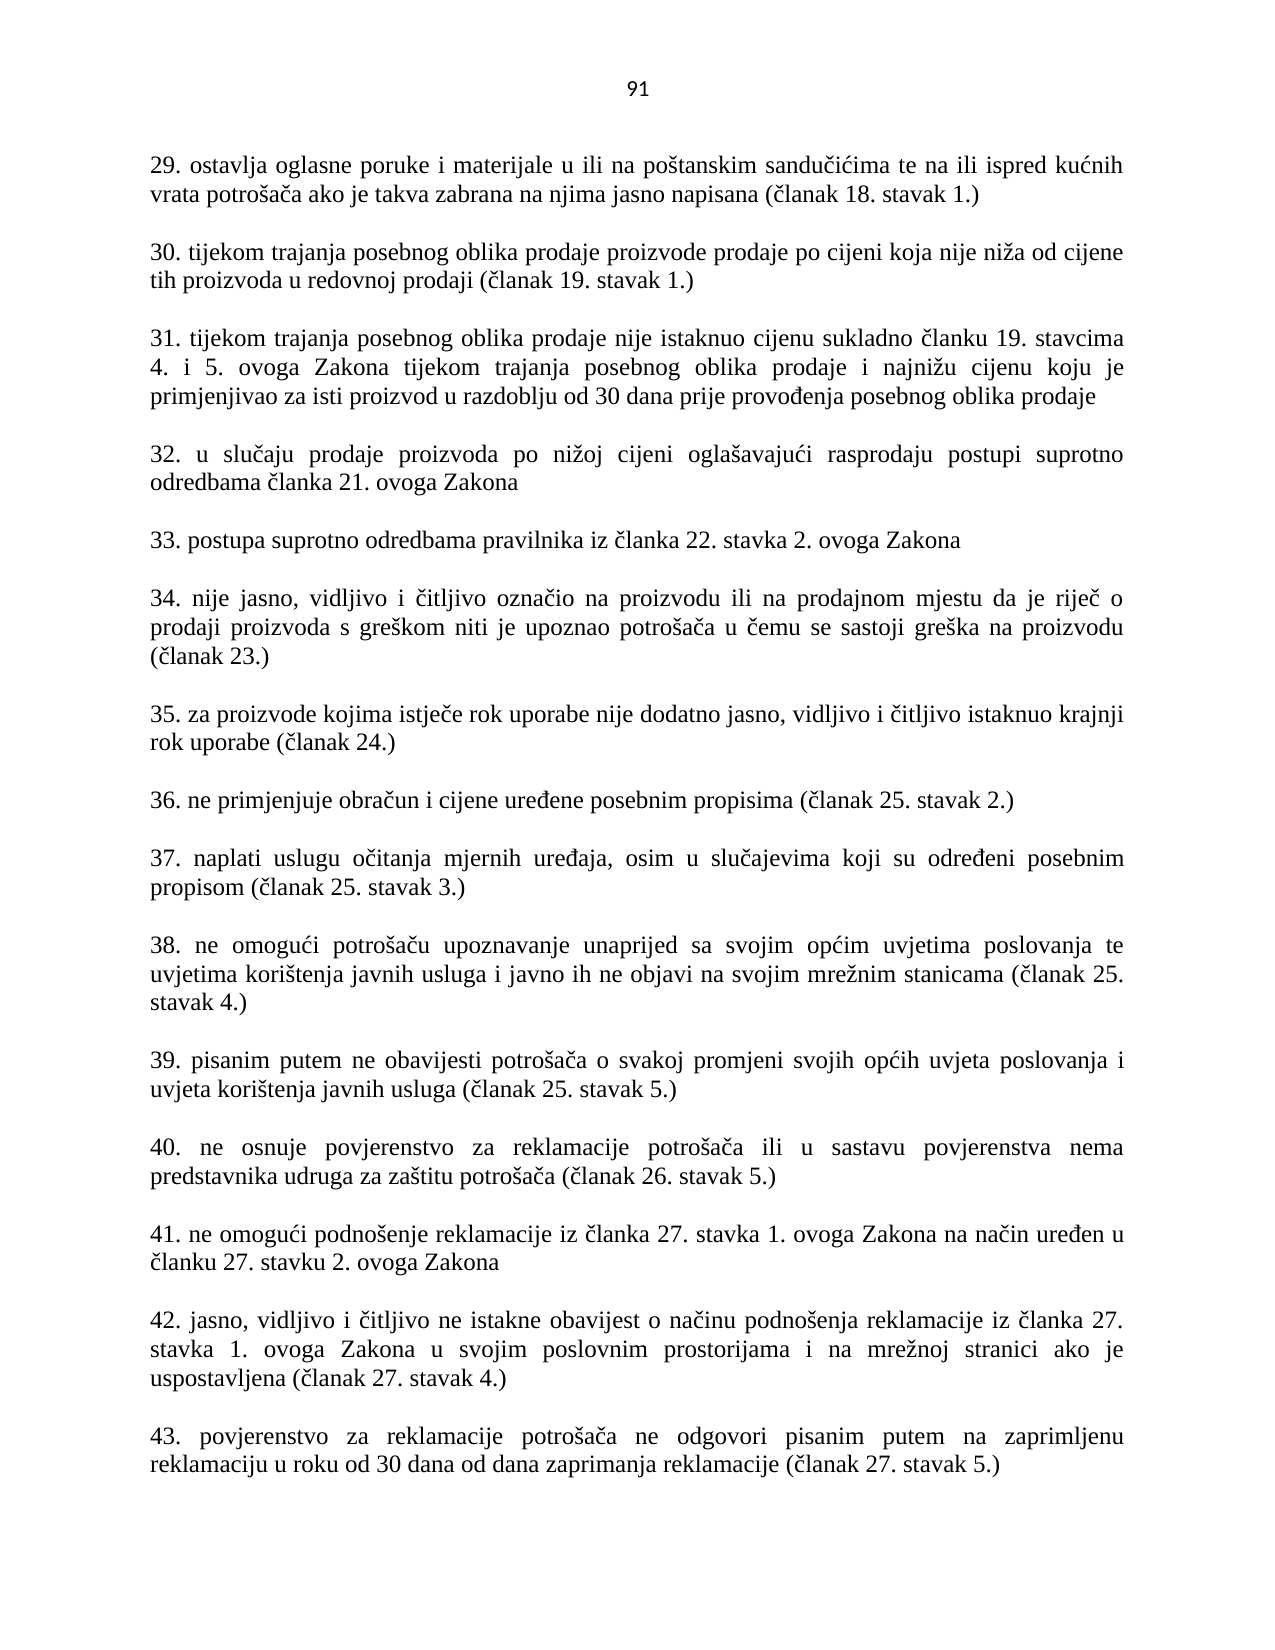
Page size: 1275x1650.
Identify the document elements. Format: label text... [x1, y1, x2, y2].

text 36. ne primjenjuje obračun i cijene uređene posebnim propisima (članak 25. stavak 2.) [150, 785, 1125, 814]
text 42. jasno, vidljivo i čitljivo ne istakne obavijest o načinu podnošenja reklamacije iz članka 27. stavka 1. ovoga Zakona u svojim poslovnim prostorijama i na mrežnoj stranici ako je uspostavljena (članak 27. stavak 4.) [150, 1305, 1125, 1392]
text 35. za proizvode kojima istječe rok uporabe nije dodatno jasno, vidljivo i čitljivo istaknuo krajnji rok uporabe (članak 24.) [150, 699, 1125, 756]
text 43. povjerenstvo za reklamacije potrošača ne odgovori pisanim putem na zaprimljenu reklamaciju u roku od 30 dana od dana zaprimanja reklamacije (članak 27. stavak 5.) [150, 1421, 1125, 1478]
text 41. ne omogući podnošenje reklamacije iz članka 27. stavka 1. ovoga Zakona na način uređen u članku 27. stavku 2. ovoga Zakona [150, 1219, 1125, 1276]
text 32. u slučaju prodaje proizvoda po nižoj cijeni oglašavajući rasprodaju postupi suprotno odredbama članka 21. ovoga Zakona [150, 439, 1125, 496]
text 34. nije jasno, vidljivo i čitljivo označio na proizvodu ili na prodajnom mjestu da je riječ o prodaji proizvoda s greškom niti je upoznao potrošača u čemu se sastoji greška na proizvodu (članak 23.) [150, 583, 1125, 669]
text 39. pisanim putem ne obavijesti potrošača o svakoj promjeni svojih općih uvjeta poslovanja i uvjeta korištenja javnih usluga (članak 25. stavak 5.) [150, 1045, 1125, 1103]
text 33. postupa suprotno odredbama pravilnika iz članka 22. stavka 2. ovoga Zakona [150, 525, 1125, 554]
text 37. naplati uslugu očitanja mjernih uređaja, osim u slučajevima koji su određeni posebnim propisom (članak 25. stavak 3.) [150, 843, 1125, 901]
text 40. ne osnuje povjerenstvo za reklamacije potrošača ili u sastavu povjerenstva nema predstavnika udruga za zaštitu potrošača (članak 26. stavak 5.) [150, 1132, 1125, 1189]
text 38. ne omogući potrošaču upoznavanje unaprijed sa svojim općim uvjetima poslovanja te uvjetima korištenja javnih usluga i javno ih ne objavi na svojim mrežnim stanicama (članak 25. stavak 4.) [150, 930, 1125, 1016]
text 30. tijekom trajanja posebnog oblika prodaje proizvode prodaje po cijeni koja nije niža od cijene tih proizvoda u redovnoj prodaji (članak 19. stavak 1.) [150, 237, 1125, 294]
text 31. tijekom trajanja posebnog oblika prodaje nije istaknuo cijenu sukladno članku 19. stavcima 4. i 5. ovoga Zakona tijekom trajanja posebnog oblika prodaje i najnižu cijenu koju je primjenjivao za isti proizvod u razdoblju od 30 dana prije provođenja posebnog oblika prodaje [150, 323, 1125, 409]
text 29. ostavlja oglasne poruke i materijale u ili na poštanskim sandučićima te na ili ispred kućnih vrata potrošača ako je takva zabrana na njima jasno napisana (članak 18. stavak 1.) [150, 150, 1125, 207]
